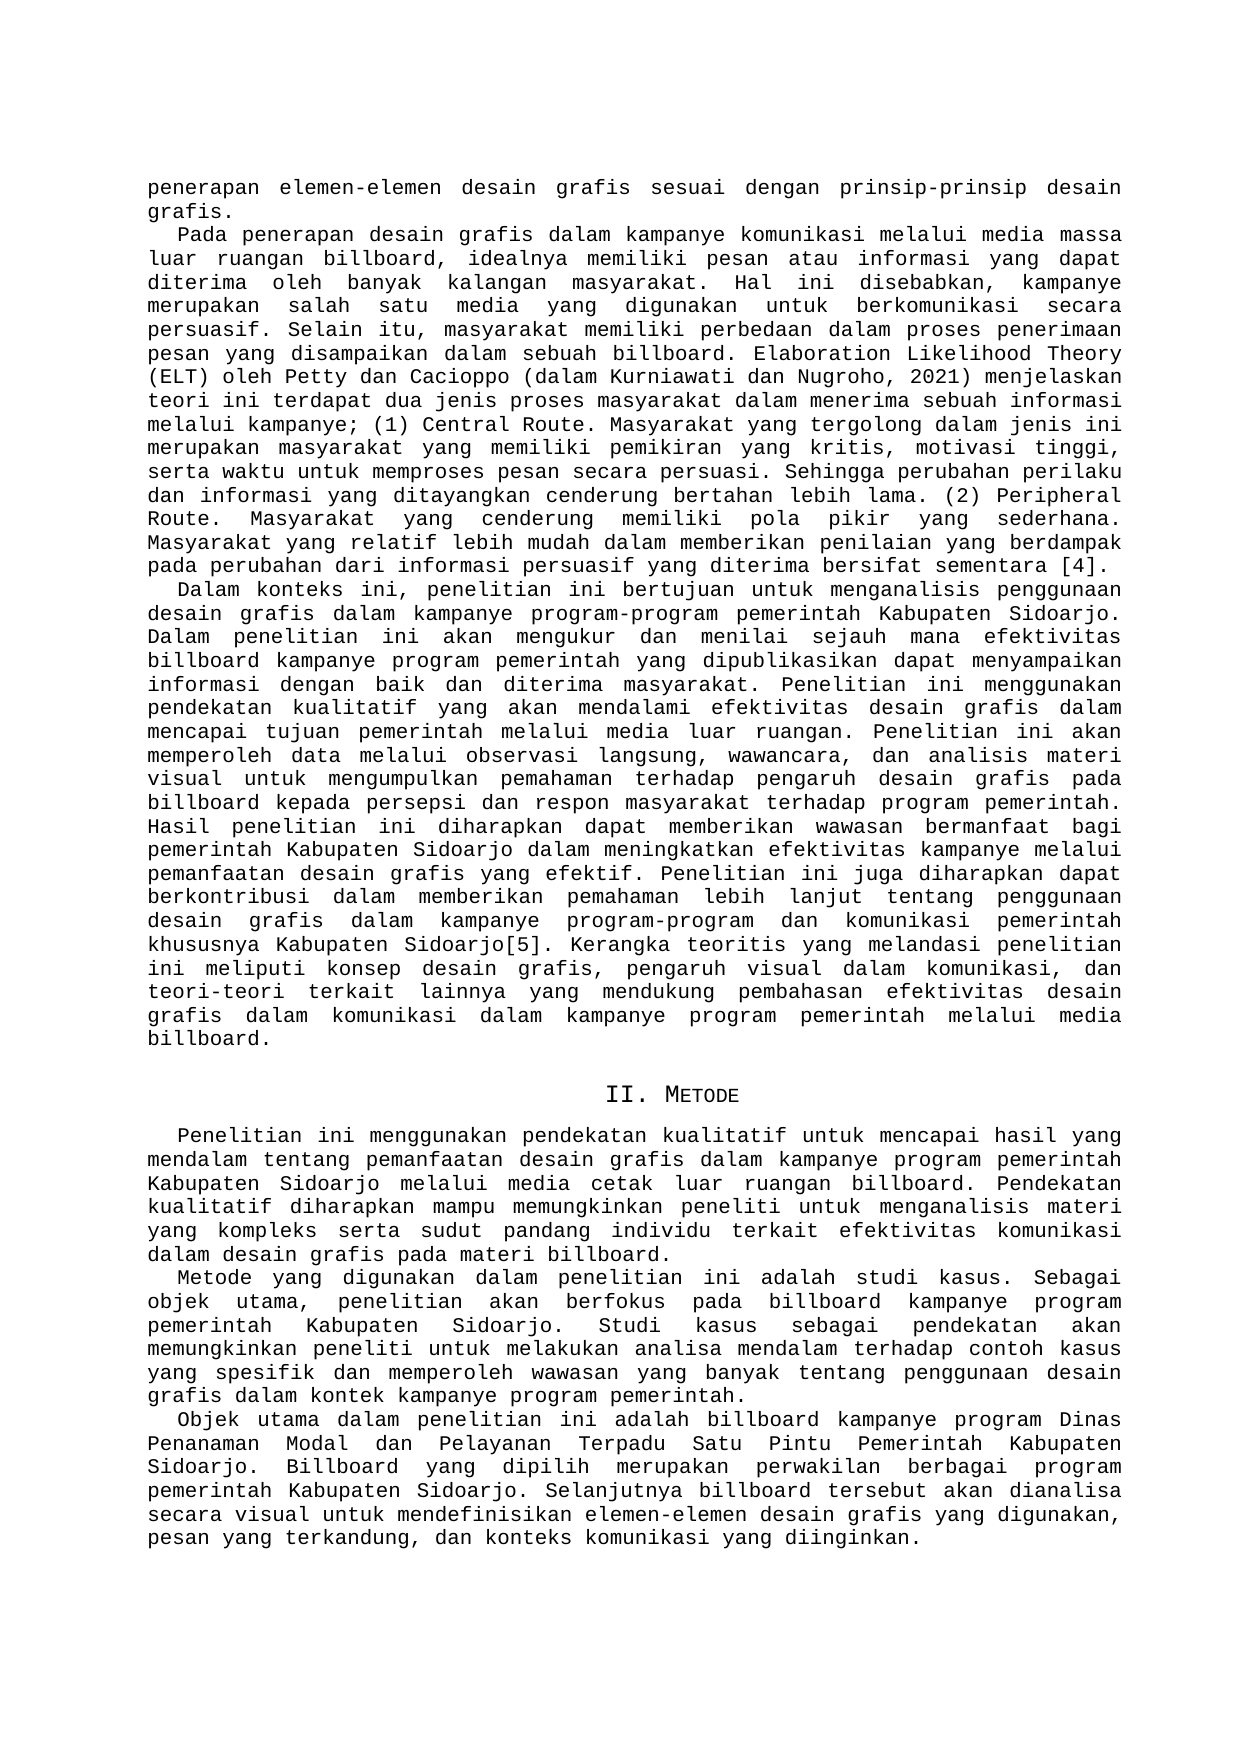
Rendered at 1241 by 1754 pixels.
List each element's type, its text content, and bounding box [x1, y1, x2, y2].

text Penelitian ini menggunakan pendekatan kualitatif untuk mencapai hasil yang mendalam tentang pemanfaatan desain grafis dalam kampanye program pemerintah Kabupaten Sidoarjo melalui media cetak luar ruangan billboard. Pendekatan kualitatif diharapkan mampu memungkinkan peneliti untuk menganalisis materi yang kompleks serta sudut pandang individu terkait efektivitas komunikasi dalam desain grafis pada materi billboard. [147, 1125, 1122, 1267]
text Metode yang digunakan dalam penelitian ini adalah studi kasus. Sebagai objek utama, penelitian akan berfokus pada billboard kampanye program pemerintah Kabupaten Sidoarjo. Studi kasus sebagai pendekatan akan memungkinkan peneliti untuk melakukan analisa mendalam terhadap contoh kasus yang spesifik dan memperoleh wawasan yang banyak tentang penggunaan desain grafis dalam kontek kampanye program pemerintah. [147, 1267, 1122, 1409]
text Pada penerapan desain grafis dalam kampanye komunikasi melalui media massa luar ruangan billboard, idealnya memiliki pesan atau informasi yang dapat diterima oleh banyak kalangan masyarakat. Hal ini disebabkan, kampanye merupakan salah satu media yang digunakan untuk berkomunikasi secara persuasif. Selain itu, masyarakat memiliki perbedaan dalam proses penerimaan pesan yang disampaikan dalam sebuah billboard. Elaboration Likelihood Theory (ELT) oleh Petty dan Cacioppo (dalam Kurniawati dan Nugroho, 2021) menjelaskan teori ini terdapat dua jenis proses masyarakat dalam menerima sebuah informasi melalui kampanye; (1) Central Route. Masyarakat yang tergolong dalam jenis ini merupakan masyarakat yang memiliki pemikiran yang kritis, motivasi tinggi, serta waktu untuk memproses pesan secara persuasi. Sehingga perubahan perilaku dan informasi yang ditayangkan cenderung bertahan lebih lama. (2) Peripheral Route. Masyarakat yang cenderung memiliki pola pikir yang sederhana. Masyarakat yang relatif lebih mudah dalam memberikan penilaian yang berdampak pada perubahan dari informasi persuasif yang diterima bersifat sementara [4]. [147, 224, 1122, 579]
text Dalam konteks ini, penelitian ini bertujuan untuk menganalisis penggunaan desain grafis dalam kampanye program-program pemerintah Kabupaten Sidoarjo. Dalam penelitian ini akan mengukur dan menilai sejauh mana efektivitas billboard kampanye program pemerintah yang dipublikasikan dapat menyampaikan informasi dengan baik dan diterima masyarakat. Penelitian ini menggunakan pendekatan kualitatif yang akan mendalami efektivitas desain grafis dalam mencapai tujuan pemerintah melalui media luar ruangan. Penelitian ini akan memperoleh data melalui observasi langsung, wawancara, dan analisis materi visual untuk mengumpulkan pemahaman terhadap pengaruh desain grafis pada billboard kepada persepsi dan respon masyarakat terhadap program pemerintah. Hasil penelitian ini diharapkan dapat memberikan wawasan bermanfaat bagi pemerintah Kabupaten Sidoarjo dalam meningkatkan efektivitas kampanye melalui pemanfaatan desain grafis yang efektif. Penelitian ini juga diharapkan dapat berkontribusi dalam memberikan pemahaman lebih lanjut tentang penggunaan desain grafis dalam kampanye program-program dan komunikasi pemerintah khususnya Kabupaten Sidoarjo[5]. Kerangka teoritis yang melandasi penelitian ini meliputi konsep desain grafis, pengaruh visual dalam komunikasi, dan teori-teori terkait lainnya yang mendukung pembahasan efektivitas desain grafis dalam komunikasi dalam kampanye program pemerintah melalui media billboard. [147, 579, 1122, 1052]
text Objek utama dalam penelitian ini adalah billboard kampanye program Dinas Penanaman Modal dan Pelayanan Terpadu Satu Pintu Pemerintah Kabupaten Sidoarjo. Billboard yang dipilih merupakan perwakilan berbagai program pemerintah Kabupaten Sidoarjo. Selanjutnya billboard tersebut akan dianalisa secara visual untuk mendefinisikan elemen-elemen desain grafis yang digunakan, pesan yang terkandung, dan konteks komunikasi yang diinginkan. [147, 1409, 1122, 1551]
subtitle II. Metode [147, 1082, 1122, 1110]
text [147, 177, 1122, 224]
